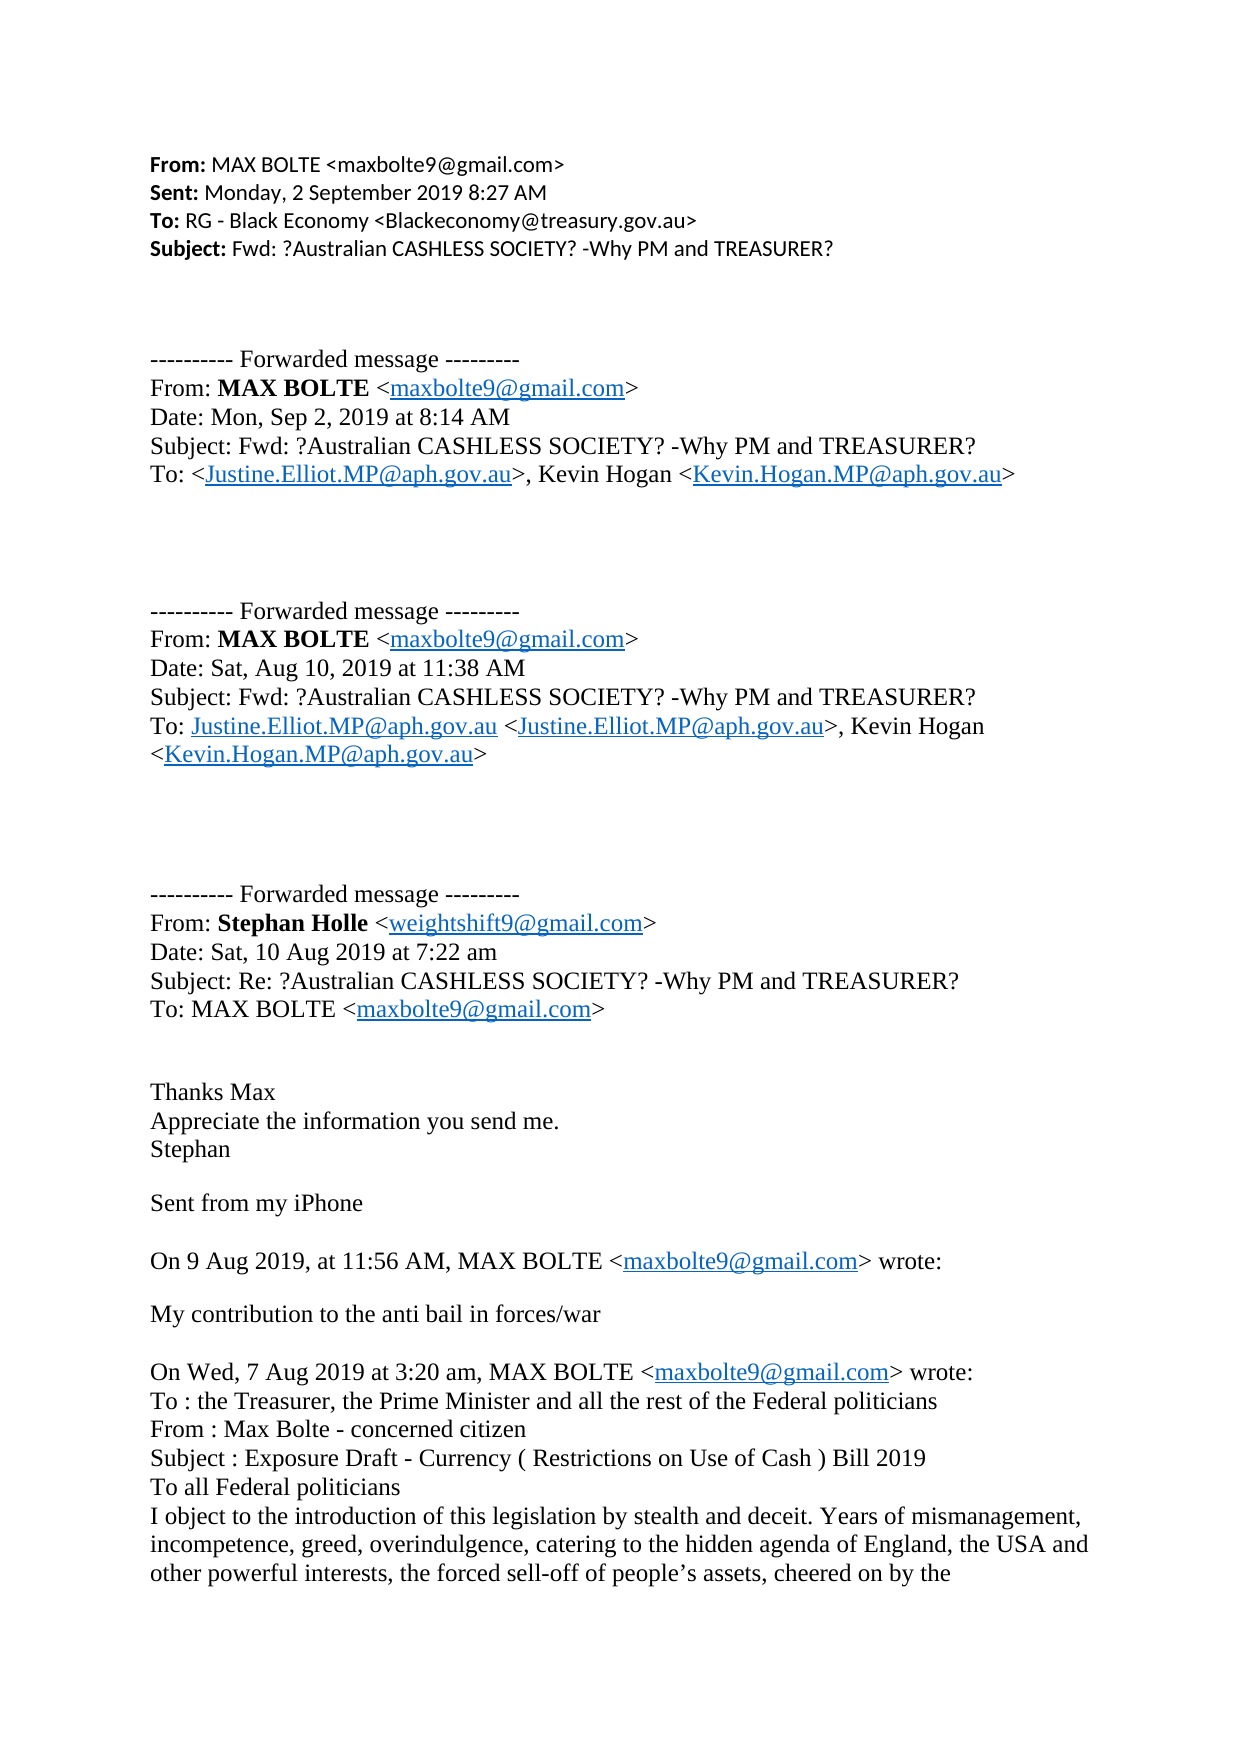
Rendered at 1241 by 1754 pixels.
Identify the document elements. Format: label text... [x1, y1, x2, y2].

text To all Federal politicians [150, 1472, 1090, 1501]
text Thanks Max [150, 1077, 1090, 1106]
text Stephan [150, 1134, 1090, 1163]
text On 9 Aug 2019, at 11:56 AM, MAX BOLTE <maxbolte9@gmail.com> wrote: [150, 1217, 1090, 1274]
text From : Max Bolte - concerned citizen [150, 1414, 1090, 1443]
text My contribution to the anti bail in forces/war [150, 1299, 1090, 1328]
text Subject : Exposure Draft - Currency ( Restrictions on Use of Cash ) Bill 2019 [150, 1443, 1090, 1472]
text ---------- Forwarded message --------- From: MAX BOLTE <maxbolte9@gmail.com> Date: Sat, Aug 10, 2019 at 11:38 AM Subject: Fwd: ?Australian CASHLESS SOCIETY? -Why PM and TREASURER? To: Justine.Elliot.MP@aph.gov.au <Justine.Elliot.MP@aph.gov.au>, Kevin Hogan <Kevin.Hogan.MP@aph.gov.au> [150, 596, 1090, 768]
text On Wed, 7 Aug 2019 at 3:20 am, MAX BOLTE <maxbolte9@gmail.com> wrote: [150, 1357, 1090, 1386]
text ---------- Forwarded message --------- From: Stephan Holle <weightshift9@gmail.com> Date: Sat, 10 Aug 2019 at 7:22 am Subject: Re: ?Australian CASHLESS SOCIETY? -Why PM and TREASURER? To: MAX BOLTE <maxbolte9@gmail.com> [150, 879, 1090, 1023]
text From: MAX BOLTE <maxbolte9@gmail.com> Sent: Monday, 2 September 2019 8:27 AM To: RG - Black Economy <Blackeconomy@treasury.gov.au> Subject: Fwd: ?Australian CASHLESS SOCIETY? -Why PM and TREASURER? [150, 150, 1090, 262]
text Sent from my iPhone [150, 1188, 1090, 1217]
text ---------- Forwarded message --------- From: MAX BOLTE <maxbolte9@gmail.com> Date: Mon, Sep 2, 2019 at 8:14 AM Subject: Fwd: ?Australian CASHLESS SOCIETY? -Why PM and TREASURER? To: <Justine.Elliot.MP@aph.gov.au>, Kevin Hogan <Kevin.Hogan.MP@aph.gov.au> [150, 344, 1090, 488]
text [150, 1501, 1090, 1587]
text Appreciate the information you send me. [150, 1106, 1090, 1134]
text To : the Treasurer, the Prime Minister and all the rest of the Federal politicians [150, 1386, 1090, 1414]
